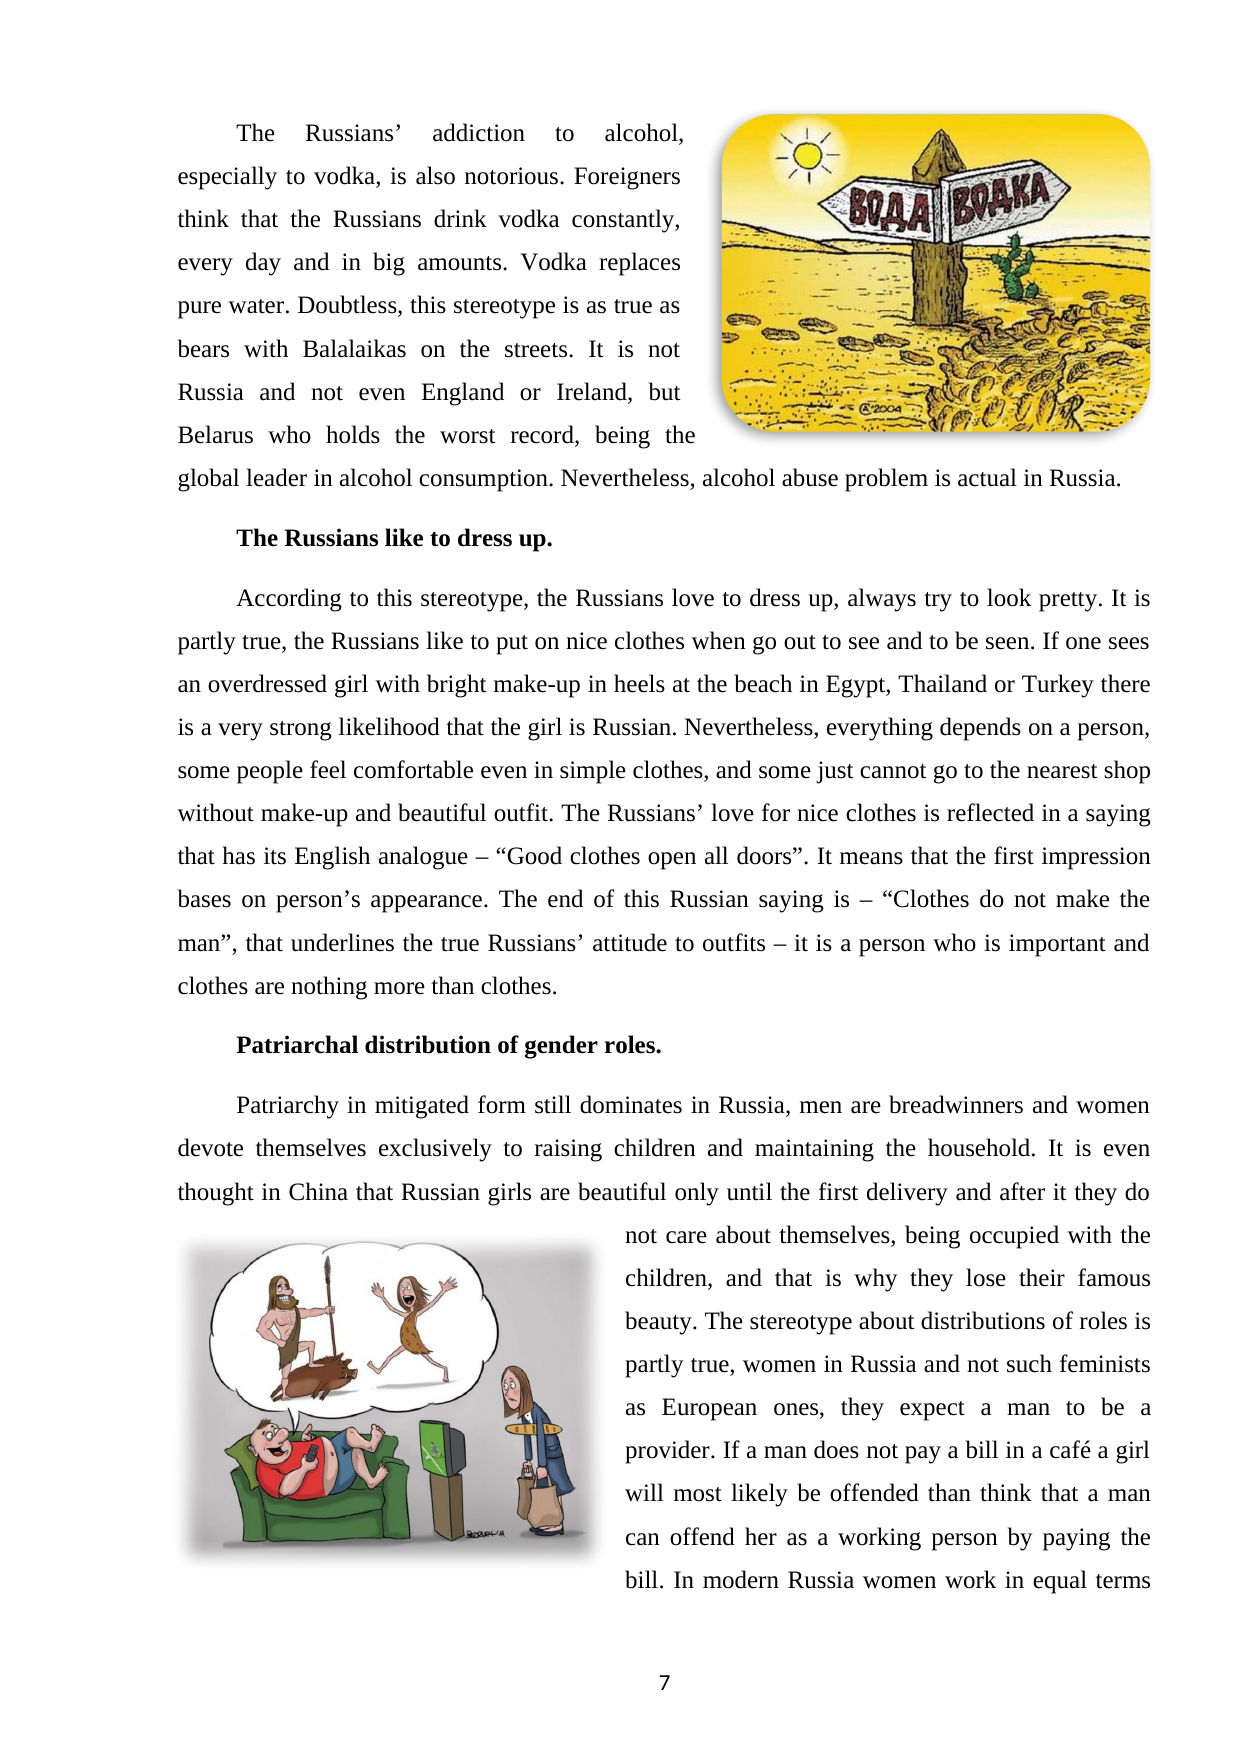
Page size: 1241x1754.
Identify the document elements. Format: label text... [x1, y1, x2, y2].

picture [721, 113, 1151, 432]
text The Russians like to dress up. [177, 523, 1152, 552]
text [177, 1090, 1152, 1593]
text Patriarchal distribution of gender roles. [177, 1031, 1152, 1059]
text According to this stereotype, the Russians love to dress up, always try to look pretty. It is partly true, the Russians like to put on nice clothes when go out to see and to be seen. If one sees an overdressed girl with bright make-up in heels at the beach in Egypt, Thailand or Turkey there is a very strong likelihood that the girl is Russian. Nevertheless, everything depends on a person, some people feel comfortable even in simple clothes, and some just cannot go to the nearest shop without make-up and beautiful outfit. The Russians’ love for nice clothes is reflected in a saying that has its English analogue – “Good clothes open all doors”. It means that the first impression bases on person’s appearance. The end of this Russian saying is – “Clothes do not make the man”, that underlines the true Russians’ attitude to outfits – it is a person who is important and clothes are nothing more than clothes. [177, 583, 1152, 999]
picture [200, 1259, 580, 1544]
